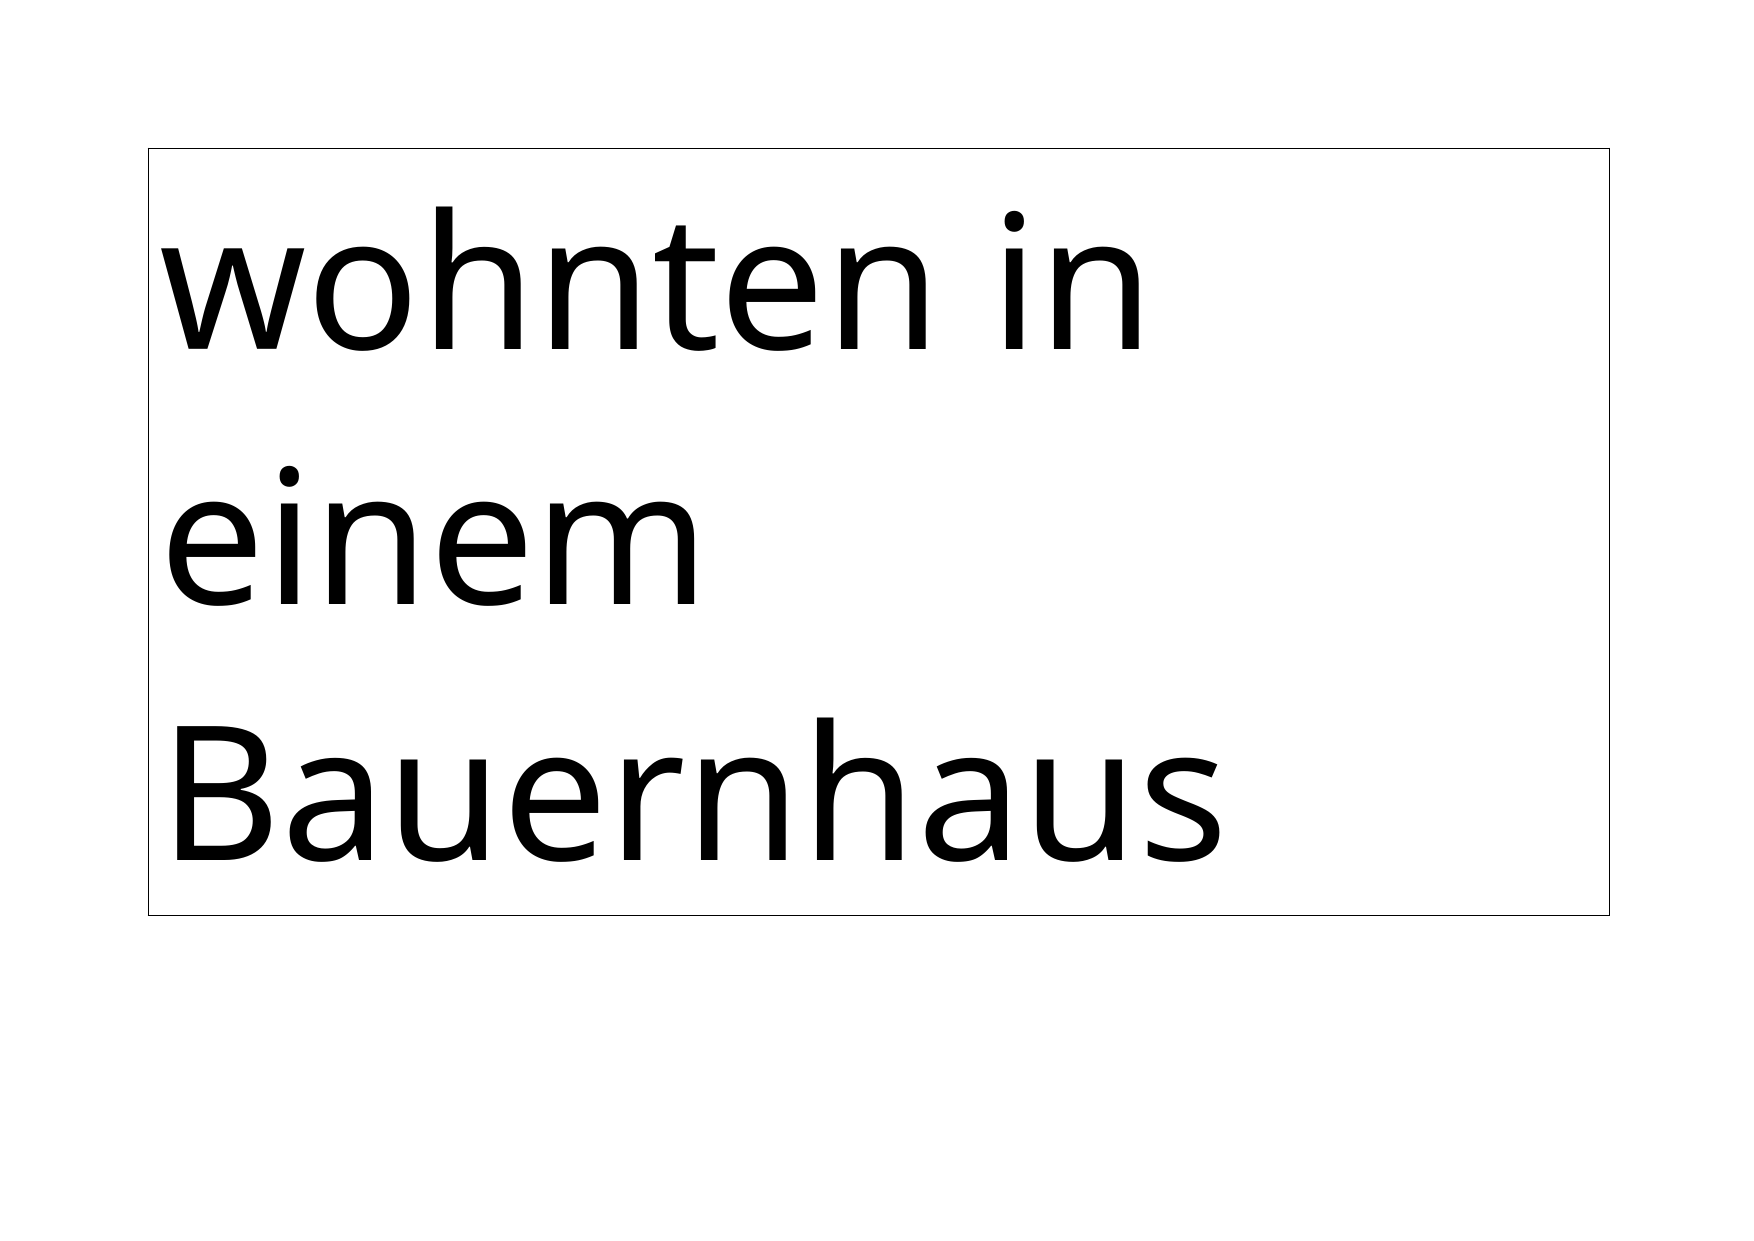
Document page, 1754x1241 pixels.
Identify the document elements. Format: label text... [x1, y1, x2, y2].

table_cell wohnten in einem Bauernhaus [149, 149, 1609, 915]
